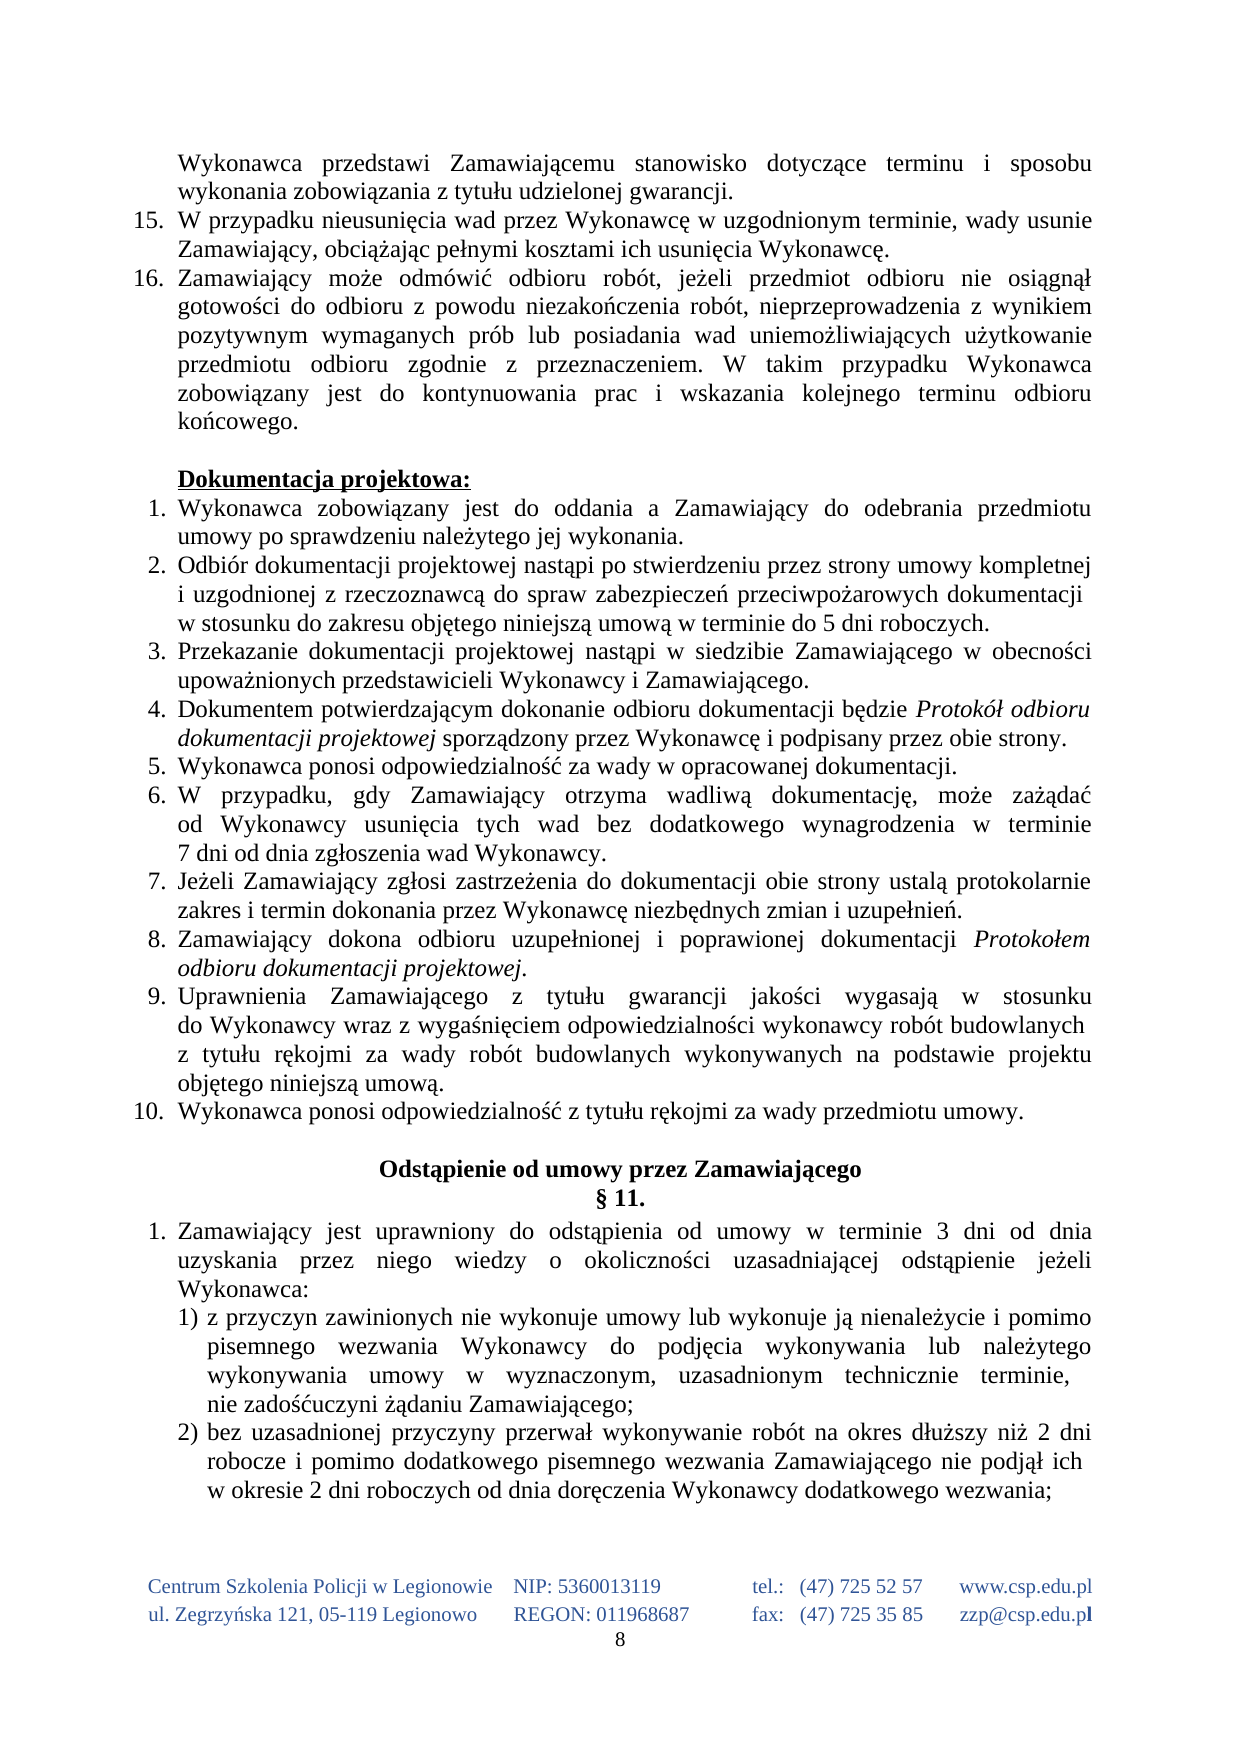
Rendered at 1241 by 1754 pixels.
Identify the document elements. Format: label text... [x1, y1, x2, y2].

text § 11. [148, 1183, 1092, 1211]
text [133, 148, 1092, 205]
text 3. Przekazanie dokumentacji projektowej nastąpi w siedzibie Zamawiającego w obecności upoważnionych przedstawicieli Wykonawcy i Zamawiającego. [148, 636, 1092, 694]
text 6. W przypadku, gdy Zamawiający otrzyma wadliwą dokumentację, może zażądać od Wykonawcy usunięcia tych wad bez dodatkowego wynagrodzenia w terminie 7 dni od dnia zgłoszenia wad Wykonawcy. [148, 780, 1092, 866]
text 4. Dokumentem potwierdzającym dokonanie odbioru dokumentacji będzie Protokół odbioru dokumentacji projektowej sporządzony przez Wykonawcę i podpisany przez obie strony. [148, 694, 1092, 751]
text 9. Uprawnienia Zamawiającego z tytułu gwarancji jakości wygasają w stosunku do Wykonawcy wraz z wygaśnięciem odpowiedzialności wykonawcy robót budowlanych z tytułu rękojmi za wady robót budowlanych wykonywanych na podstawie projektu objętego niniejszą umową. [148, 981, 1092, 1096]
text 7. Jeżeli Zamawiający zgłosi zastrzeżenia do dokumentacji obie strony ustalą protokolarnie zakres i termin dokonania przez Wykonawcę niezbędnych zmian i uzupełnień. [148, 866, 1092, 924]
text 15. W przypadku nieusunięcia wad przez Wykonawcę w uzgodnionym terminie, wady usunie Zamawiający, obciążając pełnymi kosztami ich usunięcia Wykonawcę. [133, 205, 1092, 263]
text 5. Wykonawca ponosi odpowiedzialność za wady w opracowanej dokumentacji. [148, 751, 1092, 780]
text Odstąpienie od umowy przez Zamawiającego [148, 1154, 1092, 1183]
text Dokumentacja projektowa: [177, 464, 1092, 493]
text 10. Wykonawca ponosi odpowiedzialność z tytułu rękojmi za wady przedmiotu umowy. [133, 1096, 1092, 1125]
text 1. Wykonawca zobowiązany jest do oddania a Zamawiający do odebrania przedmiotu umowy po sprawdzeniu należytego jej wykonania. [148, 493, 1092, 550]
text 1) z przyczyn zawinionych nie wykonuje umowy lub wykonuje ją nienależycie i pomimo pisemnego wezwania Wykonawcy do podjęcia wykonywania lub należytego wykonywania umowy w wyznaczonym, uzasadnionym technicznie terminie, nie zadośćuczyni żądaniu Zamawiającego; [177, 1302, 1092, 1417]
text 8. Zamawiający dokona odbioru uzupełnionej i poprawionej dokumentacji Protokołem odbioru dokumentacji projektowej. [148, 924, 1092, 981]
text 2) bez uzasadnionej przyczyny przerwał wykonywanie robót na okres dłuższy niż 2 dni robocze i pomimo dodatkowego pisemnego wezwania Zamawiającego nie podjął ich w okresie 2 dni roboczych od dnia doręczenia Wykonawcy dodatkowego wezwania; [177, 1417, 1092, 1504]
text 1. Zamawiający jest uprawniony do odstąpienia od umowy w terminie 3 dni od dnia uzyskania przez niego wiedzy o okoliczności uzasadniającej odstąpienie jeżeli Wykonawca: [148, 1216, 1092, 1302]
text 16. Zamawiający może odmówić odbioru robót, jeżeli przedmiot odbioru nie osiągnął gotowości do odbioru z powodu niezakończenia robót, nieprzeprowadzenia z wynikiem pozytywnym wymaganych prób lub posiadania wad uniemożliwiających użytkowanie przedmiotu odbioru zgodnie z przeznaczeniem. W takim przypadku Wykonawca zobowiązany jest do kontynuowania prac i wskazania kolejnego terminu odbioru końcowego. [133, 263, 1092, 435]
text 2. Odbiór dokumentacji projektowej nastąpi po stwierdzeniu przez strony umowy kompletnej i uzgodnionej z rzeczoznawcą do spraw zabezpieczeń przeciwpożarowych dokumentacji w stosunku do zakresu objętego niniejszą umową w terminie do 5 dni roboczych. [148, 550, 1092, 636]
